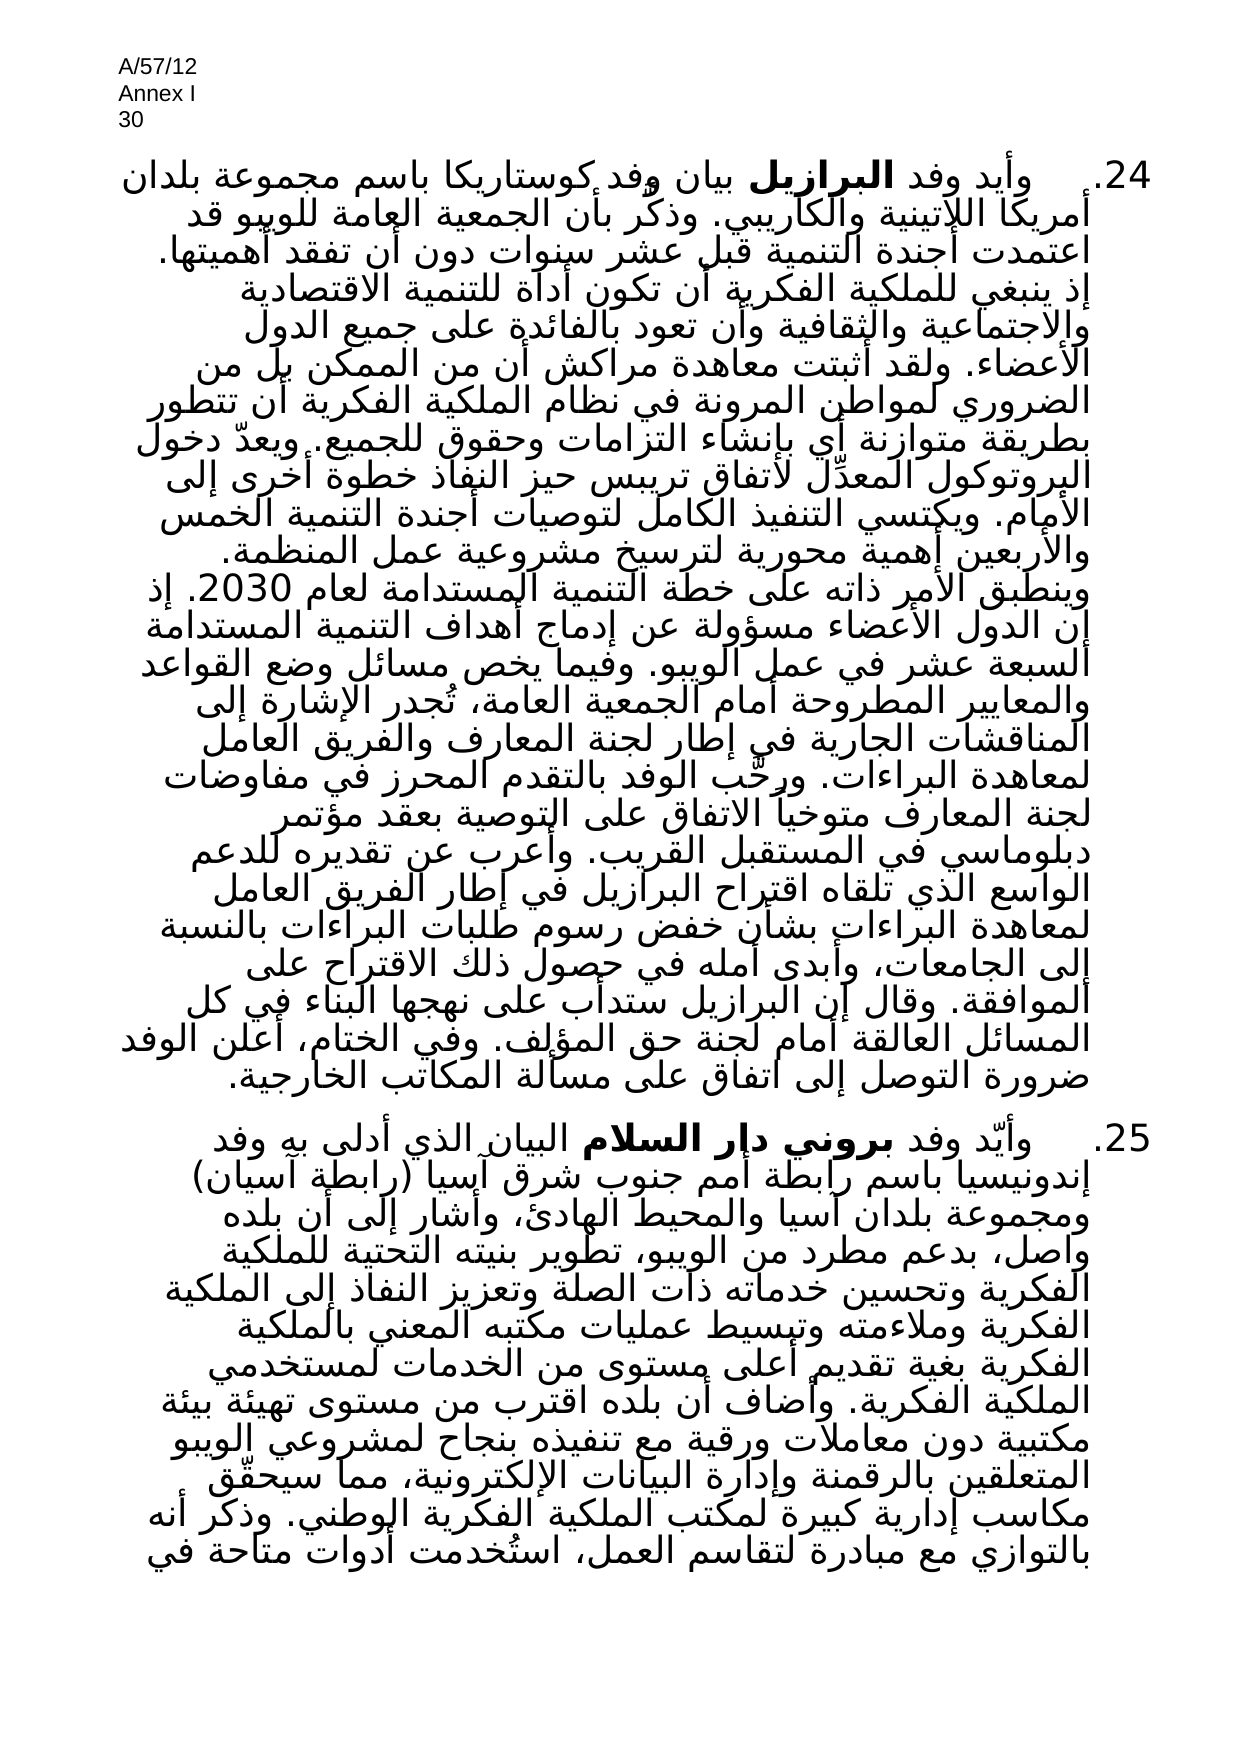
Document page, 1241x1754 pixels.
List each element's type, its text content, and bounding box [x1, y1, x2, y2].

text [118, 1121, 1092, 1571]
text وأيد وفد البرازيل بيان وفد كوستاريكا باسم مجموعة بلدان أمريكا اللاتينية والكاريبي. وذكَّر بأن الجمعية العامة للويبو قد اعتمدت أجندة التنمية قبل عشر سنوات دون أن تفقد أهميتها. إذ ينبغي للملكية الفكرية أن تكون أداة للتنمية الاقتصادية والاجتماعية والثقافية وأن تعود بالفائدة على جميع الدول الأعضاء. ولقد أثبتت معاهدة مراكش أن من الممكن بل من الضروري لمواطن المرونة في نظام الملكية الفكرية أن تتطور بطريقة متوازنة أي بإنشاء التزامات وحقوق للجميع. ويعدّ دخول البروتوكول المعدِّل لاتفاق تريبس حيز النفاذ خطوة أخرى إلى الأمام. ويكتسي التنفيذ الكامل لتوصيات أجندة التنمية الخمس والأربعين أهمية محورية لترسيخ مشروعية عمل المنظمة. وينطبق الأمر ذاته على خطة التنمية المستدامة لعام 2030. إذ إن الدول الأعضاء مسؤولة عن إدماج أهداف التنمية المستدامة السبعة عشر في عمل الويبو. وفيما يخص مسائل وضع القواعد والمعايير المطروحة أمام الجمعية العامة، تُجدر الإشارة إلى المناقشات الجارية في إطار لجنة المعارف والفريق العامل لمعاهدة البراءات. ورحَّب الوفد بالتقدم المحرز في مفاوضات لجنة المعارف متوخياً الاتفاق على التوصية بعقد مؤتمر دبلوماسي في المستقبل القريب. وأعرب عن تقديره للدعم الواسع الذي تلقاه اقتراح البرازيل في إطار الفريق العامل لمعاهدة البراءات بشأن خفض رسوم طلبات البراءات بالنسبة إلى الجامعات، وأبدى أمله في حصول ذلك الاقتراح على الموافقة. وقال إن البرازيل ستدأب على نهجها البناء في كل المسائل العالقة أمام لجنة حق المؤلف. وفي الختام، أعلن الوفد ضرورة التوصل إلى اتفاق على مسألة المكاتب الخارجية. [118, 158, 1092, 1096]
